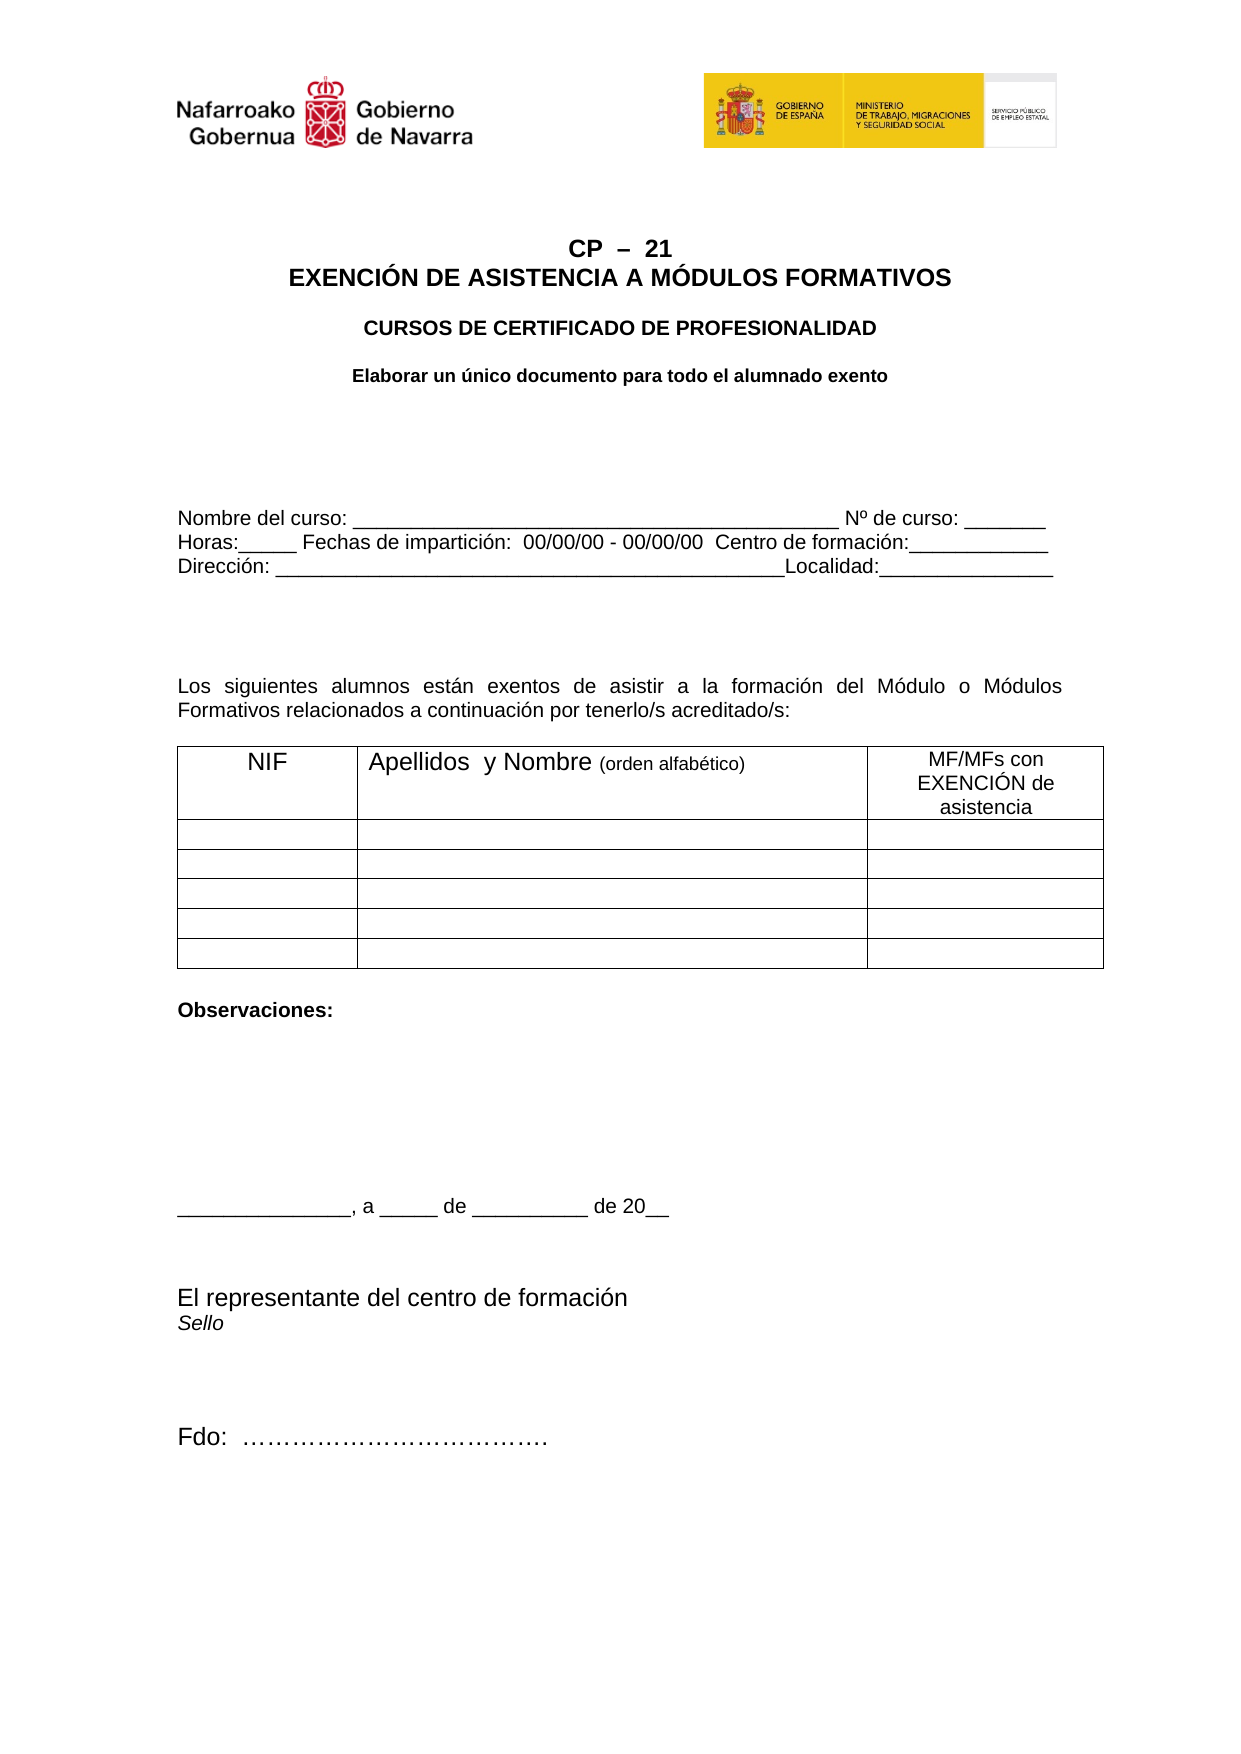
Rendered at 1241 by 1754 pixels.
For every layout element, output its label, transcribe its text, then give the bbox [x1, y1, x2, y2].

text Horas:_____ Fechas de impartición: 00/00/00 - 00/00/00 Centro de formación:____________ [177, 530, 1063, 554]
table_header MF/MFs con EXENCIÓN de asistencia [868, 747, 1103, 819]
table_cell [358, 879, 867, 908]
text Dirección: ____________________________________________Localidad:_______________ [177, 554, 1063, 578]
table_cell [868, 879, 1103, 908]
table_cell [358, 850, 867, 878]
text Elaborar un único documento para todo el alumnado exento [177, 365, 1063, 386]
subtitle CURSOS DE CERTIFICADO DE PROFESIONALIDAD [177, 315, 1063, 339]
text Sello [177, 1311, 1063, 1335]
table_cell [178, 939, 357, 968]
text El representante del centro de formación [177, 1282, 1063, 1311]
table_cell [868, 850, 1103, 878]
text Fdo: ………………………………. [177, 1421, 1063, 1450]
text Los siguientes alumnos están exentos de asistir a la formación del Módulo o Módulos Formativos relacionados a continuación por tenerlo/s acreditado/s: [177, 674, 1063, 722]
table_header NIF [178, 747, 357, 819]
text CP – 21 [177, 234, 1063, 263]
table_cell [178, 820, 357, 848]
table_cell [178, 879, 357, 908]
table_cell [178, 850, 357, 878]
table_cell [868, 909, 1103, 938]
table_cell [358, 939, 867, 968]
table_cell [358, 820, 867, 848]
table_header Apellidos y Nombre (orden alfabético) [358, 747, 867, 819]
text Observaciones: [177, 997, 1063, 1021]
text _______________, a _____ de __________ de 20__ [177, 1194, 1063, 1218]
table_cell [358, 909, 867, 938]
picture [177, 76, 473, 148]
table_cell [178, 909, 357, 938]
text Nombre del curso: __________________________________________ Nº de curso: _______ [177, 506, 1063, 530]
table_cell [868, 939, 1103, 968]
picture [703, 73, 1057, 148]
subtitle EXENCIÓN DE ASISTENCIA A MÓDULOS FORMATIVOS [177, 263, 1063, 291]
table_cell [868, 820, 1103, 848]
